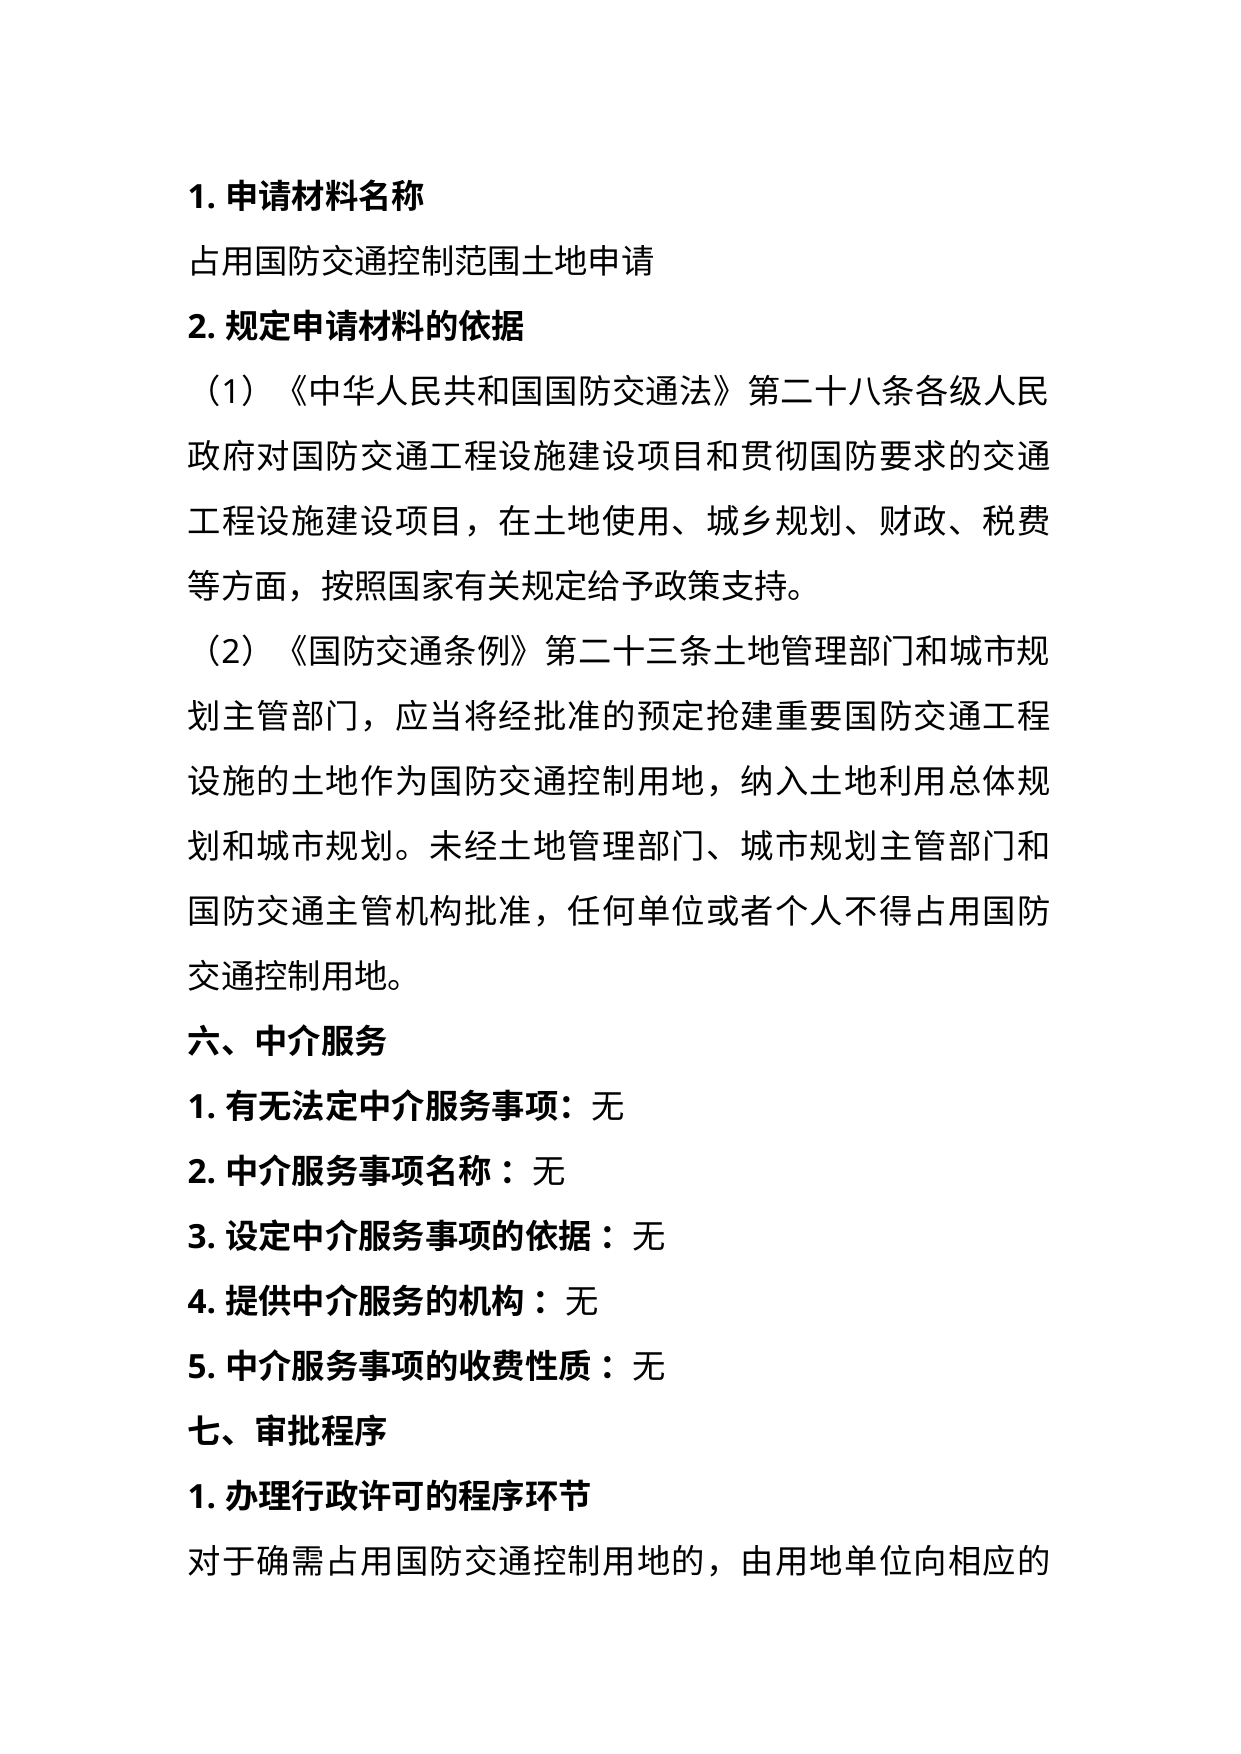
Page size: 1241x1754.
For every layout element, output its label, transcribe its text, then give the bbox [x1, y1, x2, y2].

text 5. 中介服务事项的收费性质 ：无 [187, 1332, 1053, 1397]
text 3. 设定中介服务事项的依据 ：无 [187, 1202, 1053, 1267]
text 1. 办理行政许可的程序环节 [187, 1462, 1053, 1527]
text （1）《中华人民共和国国防交通法》第二十八条各级人民政府对国防交通工程设施建设项目和贯彻国防要求的交通工程设施建设项目，在土地使用、城乡规划、财政、税费等方面，按照国家有关规定给予政策支持。 [187, 357, 1053, 617]
text 1. 申请材料名称 [187, 162, 1053, 227]
text 占用国防交通控制范围土地申请 [187, 227, 1053, 292]
text 4. 提供中介服务的机构 ：无 [187, 1267, 1053, 1332]
text （2）《国防交通条例》第二十三条土地管理部门和城市规划主管部门，应当将经批准的预定抢建重要国防交通工程设施的土地作为国防交通控制用地，纳入土地利用总体规划和城市规划。未经土地管理部门、城市规划主管部门和国防交通主管机构批准，任何单位或者个人不得占用国防交通控制用地。 [187, 617, 1053, 1007]
text 六、中介服务 [187, 1007, 1053, 1072]
text 2. 规定申请材料的依据 [187, 292, 1053, 357]
text 七、审批程序 [187, 1397, 1053, 1462]
text 1. 有无法定中介服务事项：无 [187, 1072, 1053, 1137]
text 2. 中介服务事项名称 ：无 [187, 1137, 1053, 1202]
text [187, 1527, 1053, 1592]
